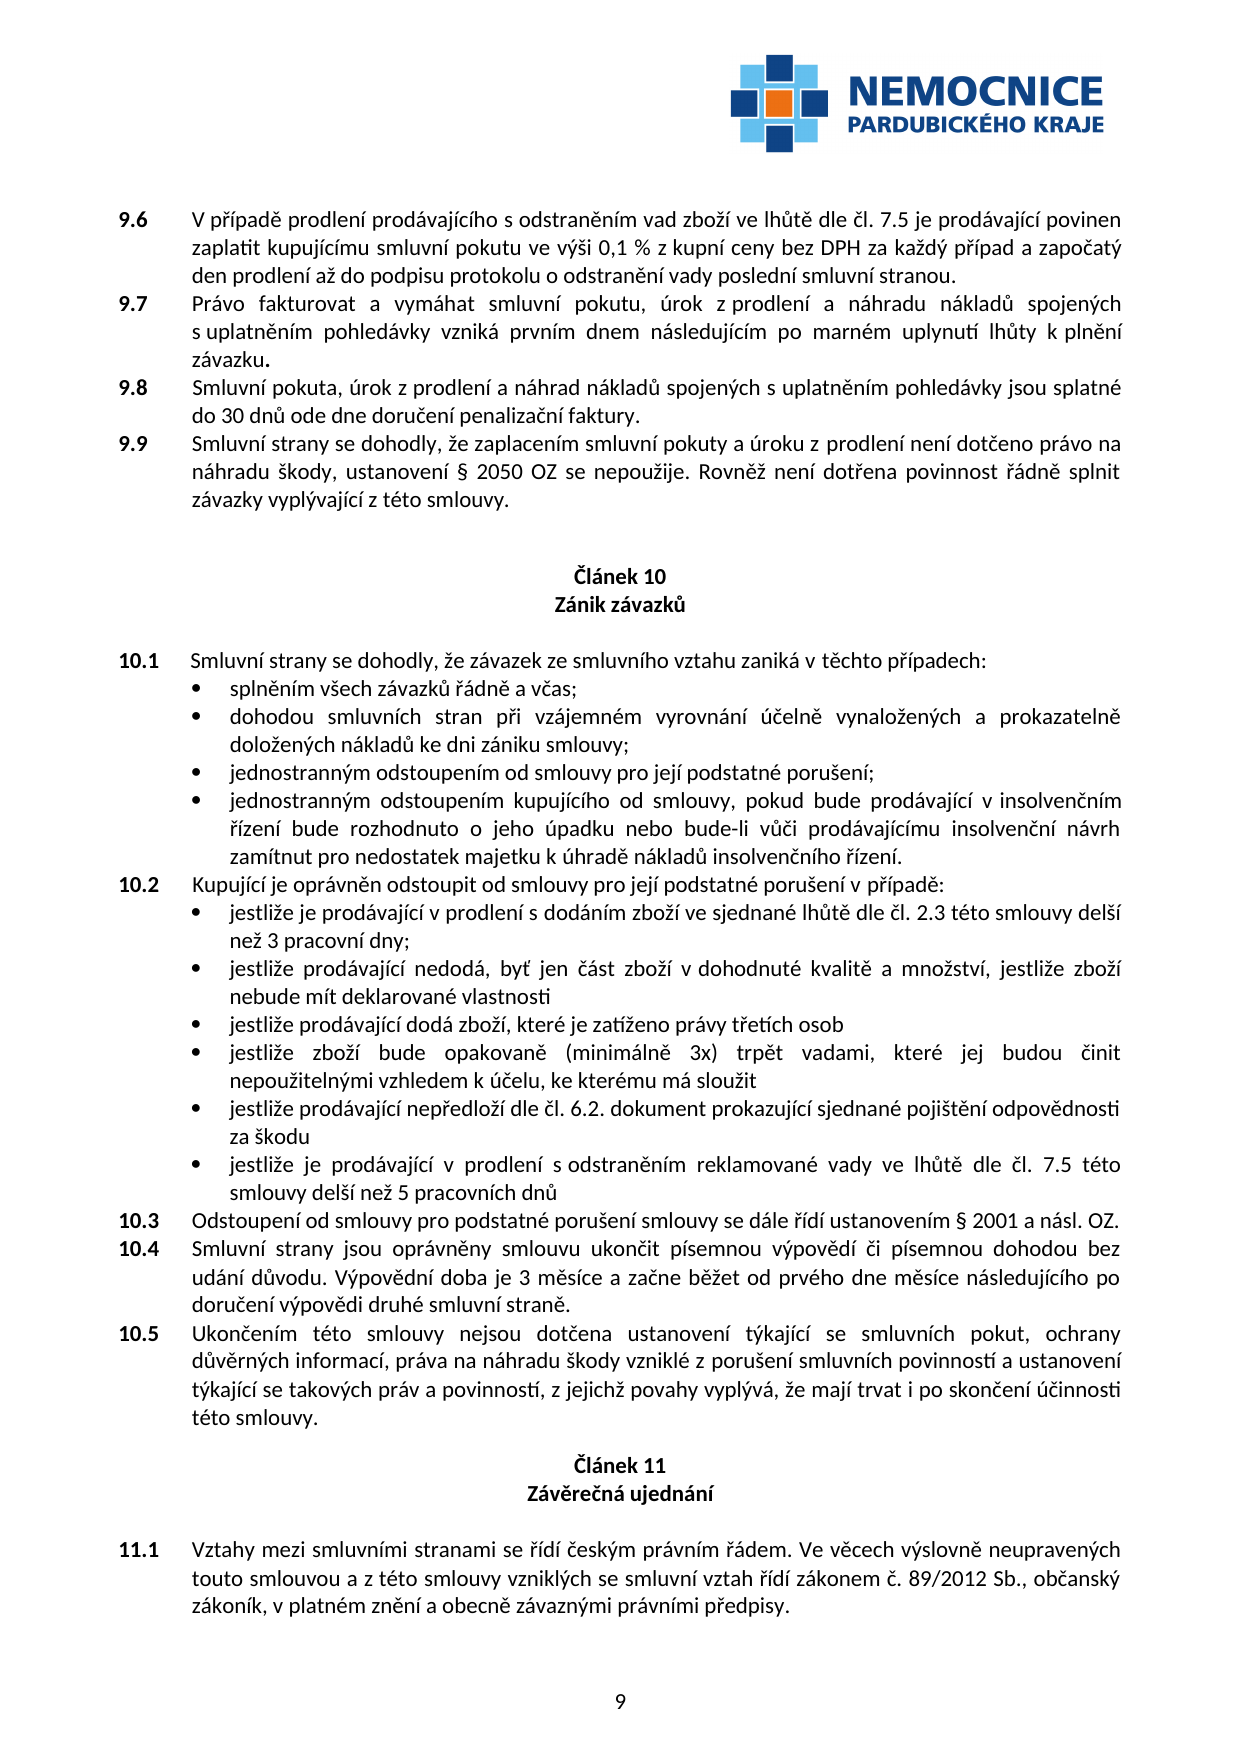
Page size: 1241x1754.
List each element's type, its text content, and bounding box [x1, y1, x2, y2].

list dohodou smluvních stran při vzájemném vyrovnání účelně vynaložených a prokazatelně doložených nákladů ke dni zániku smlouvy; [192, 702, 1122, 758]
list jednostranným odstoupením kupujícího od smlouvy, pokud bude prodávající v insolvenčním řízení bude rozhodnuto o jeho úpadku nebo bude-li vůči prodávajícímu insolvenční návrh zamítnut pro nedostatek majetku k úhradě nákladů insolvenčního řízení. [192, 786, 1122, 870]
list jestliže prodávající nedodá, byť jen část zboží v dohodnuté kvalitě a množství, jestliže zboží nebude mít deklarované vlastnosti [192, 954, 1122, 1010]
list jestliže je prodávající v prodlení s odstraněním reklamované vady ve lhůtě dle čl. 7.5 této smlouvy delší než 5 pracovních dnů [192, 1151, 1122, 1207]
list jestliže je prodávající v prodlení s dodáním zboží ve sjednané lhůtě dle čl. 2.3 této smlouvy delší než 3 pracovní dny; [192, 898, 1122, 954]
text Závěrečná ujednání [118, 1479, 1122, 1508]
text 10.4 Smluvní strany jsou oprávněny smlouvu ukončit písemnou výpovědí či písemnou dohodou bez udání důvodu. Výpovědní doba je 3 měsíce a začne běžet od prvého dne měsíce následujícího po doručení výpovědi druhé smluvní straně. [118, 1234, 1122, 1319]
text Zánik závazků [118, 590, 1122, 618]
list jestliže prodávající nepředloží dle čl. 6.2. dokument prokazující sjednané pojištění odpovědnosti za škodu [192, 1094, 1122, 1151]
text 10.1 Smluvní strany se dohodly, že závazek ze smluvního vztahu zaniká v těchto případech: [118, 646, 1122, 674]
text Článek 10 [118, 562, 1122, 590]
text 9.7 Právo fakturovat a vymáhat smluvní pokutu, úrok z prodlení a náhradu nákladů spojených s uplatněním pohledávky vzniká prvním dnem následujícím po marném uplynutí lhůty k plnění závazku. [118, 289, 1122, 373]
text 9.9 Smluvní strany se dohodly, že zaplacením smluvní pokuty a úroku z prodlení není dotčeno právo na náhradu škody, ustanovení § 2050 OZ se nepoužije. Rovněž není dotřena povinnost řádně splnit závazky vyplývající z této smlouvy. [118, 429, 1122, 513]
text 9.8 Smluvní pokuta, úrok z prodlení a náhrad nákladů spojených s uplatněním pohledávky jsou splatné do 30 dnů ode dne doručení penalizační faktury. [118, 373, 1122, 429]
text 9.6 V případě prodlení prodávajícího s odstraněním vad zboží ve lhůtě dle čl. 7.5 je prodávající povinen zaplatit kupujícímu smluvní pokutu ve výši 0,1 % z kupní ceny bez DPH za každý případ a započatý den prodlení až do podpisu protokolu o odstranění vady poslední smluvní stranou. [118, 205, 1122, 289]
list splněním všech závazků řádně a včas; [192, 674, 1122, 702]
text Článek 11 [118, 1452, 1122, 1479]
text 10.5 Ukončením této smlouvy nejsou dotčena ustanovení týkající se smluvních pokut, ochrany důvěrných informací, práva na náhradu škody vzniklé z porušení smluvních povinností a ustanovení týkající se takových práv a povinností, z jejichž povahy vyplývá, že mají trvat i po skončení účinnosti této smlouvy. [118, 1319, 1122, 1431]
picture [729, 53, 1104, 154]
list jednostranným odstoupením od smlouvy pro její podstatné porušení; [192, 758, 1122, 786]
list jestliže prodávající dodá zboží, které je zatíženo právy třetích osob [192, 1010, 1122, 1038]
text 11.1 Vztahy mezi smluvními stranami se řídí českým právním řádem. Ve věcech výslovně neupravených touto smlouvou a z této smlouvy vzniklých se smluvní vztah řídí zákonem č. 89/2012 Sb., občanský zákoník, v platném znění a obecně závaznými právními předpisy. [118, 1536, 1122, 1620]
list jestliže zboží bude opakovaně (minimálně 3x) trpět vadami, které jej budou činit nepoužitelnými vzhledem k účelu, ke kterému má sloužit [192, 1038, 1122, 1094]
text 10.3 Odstoupení od smlouvy pro podstatné porušení smlouvy se dále řídí ustanovením § 2001 a násl. OZ. [118, 1207, 1122, 1234]
text 10.2 Kupující je oprávněn odstoupit od smlouvy pro její podstatné porušení v případě: [118, 870, 1122, 898]
